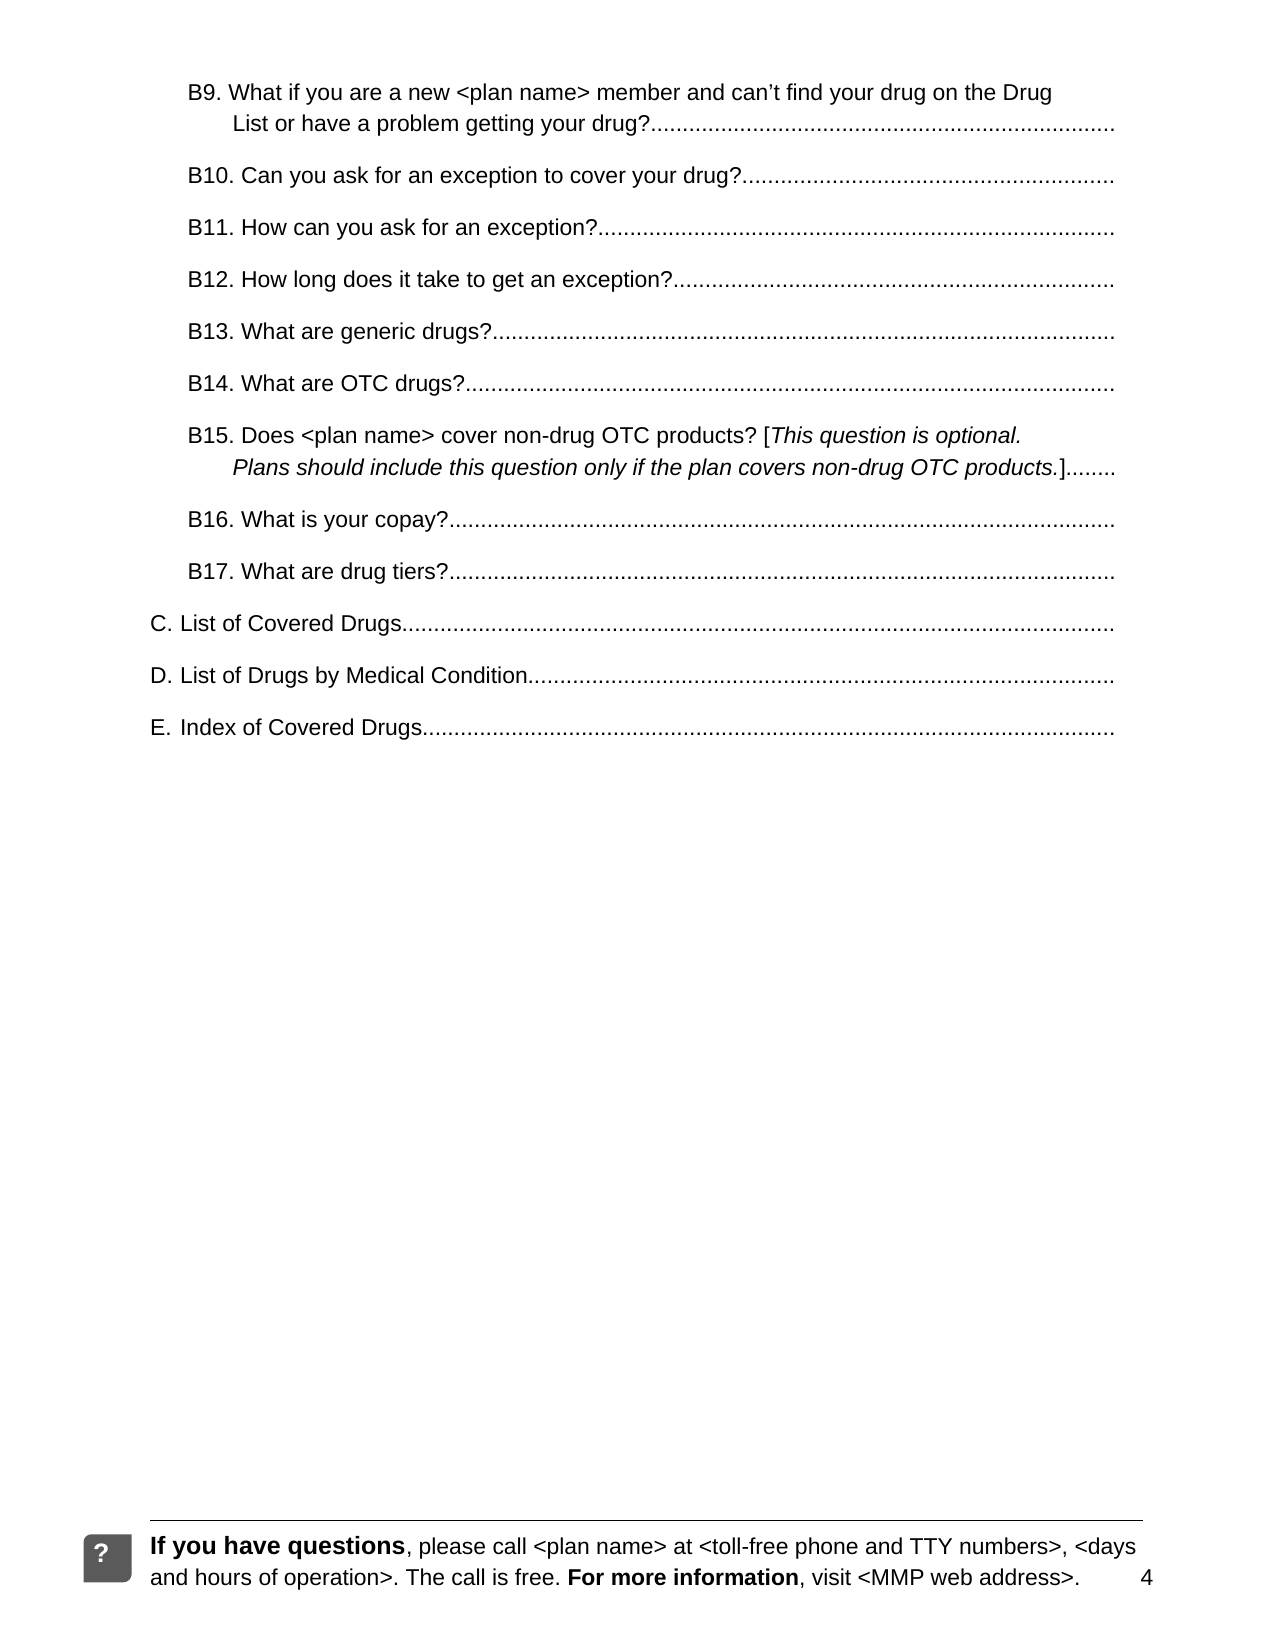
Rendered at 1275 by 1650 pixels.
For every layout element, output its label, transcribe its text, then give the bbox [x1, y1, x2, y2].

text B17. What are drug tiers? 12 [187, 554, 1068, 585]
text B12. How long does it take to get an exception? 11 [187, 262, 1068, 294]
text B10. Can you ask for an exception to cover your drug? 10 [187, 158, 1068, 189]
text B11. How can you ask for an exception? 11 [187, 210, 1068, 242]
text E. Index of Covered Drugs 18 [150, 710, 1068, 742]
text C. List of Covered Drugs 12 [150, 606, 1068, 637]
text B16. What is your copay? 12 [187, 502, 1068, 533]
text B15. Does <plan name> cover non-drug OTC products? [This question is optional. Plans should include this question only if the plan covers non-drug OTC products.] 11 [187, 419, 1068, 481]
text B14. What are OTC drugs? 11 [187, 367, 1068, 398]
text D. List of Drugs by Medical Condition 13 [150, 658, 1068, 689]
text B9. What if you are a new <plan name> member and can’t find your drug on the Drug List or have a problem getting your drug? 10 [187, 75, 1068, 137]
text B13. What are generic drugs? 11 [187, 314, 1068, 346]
